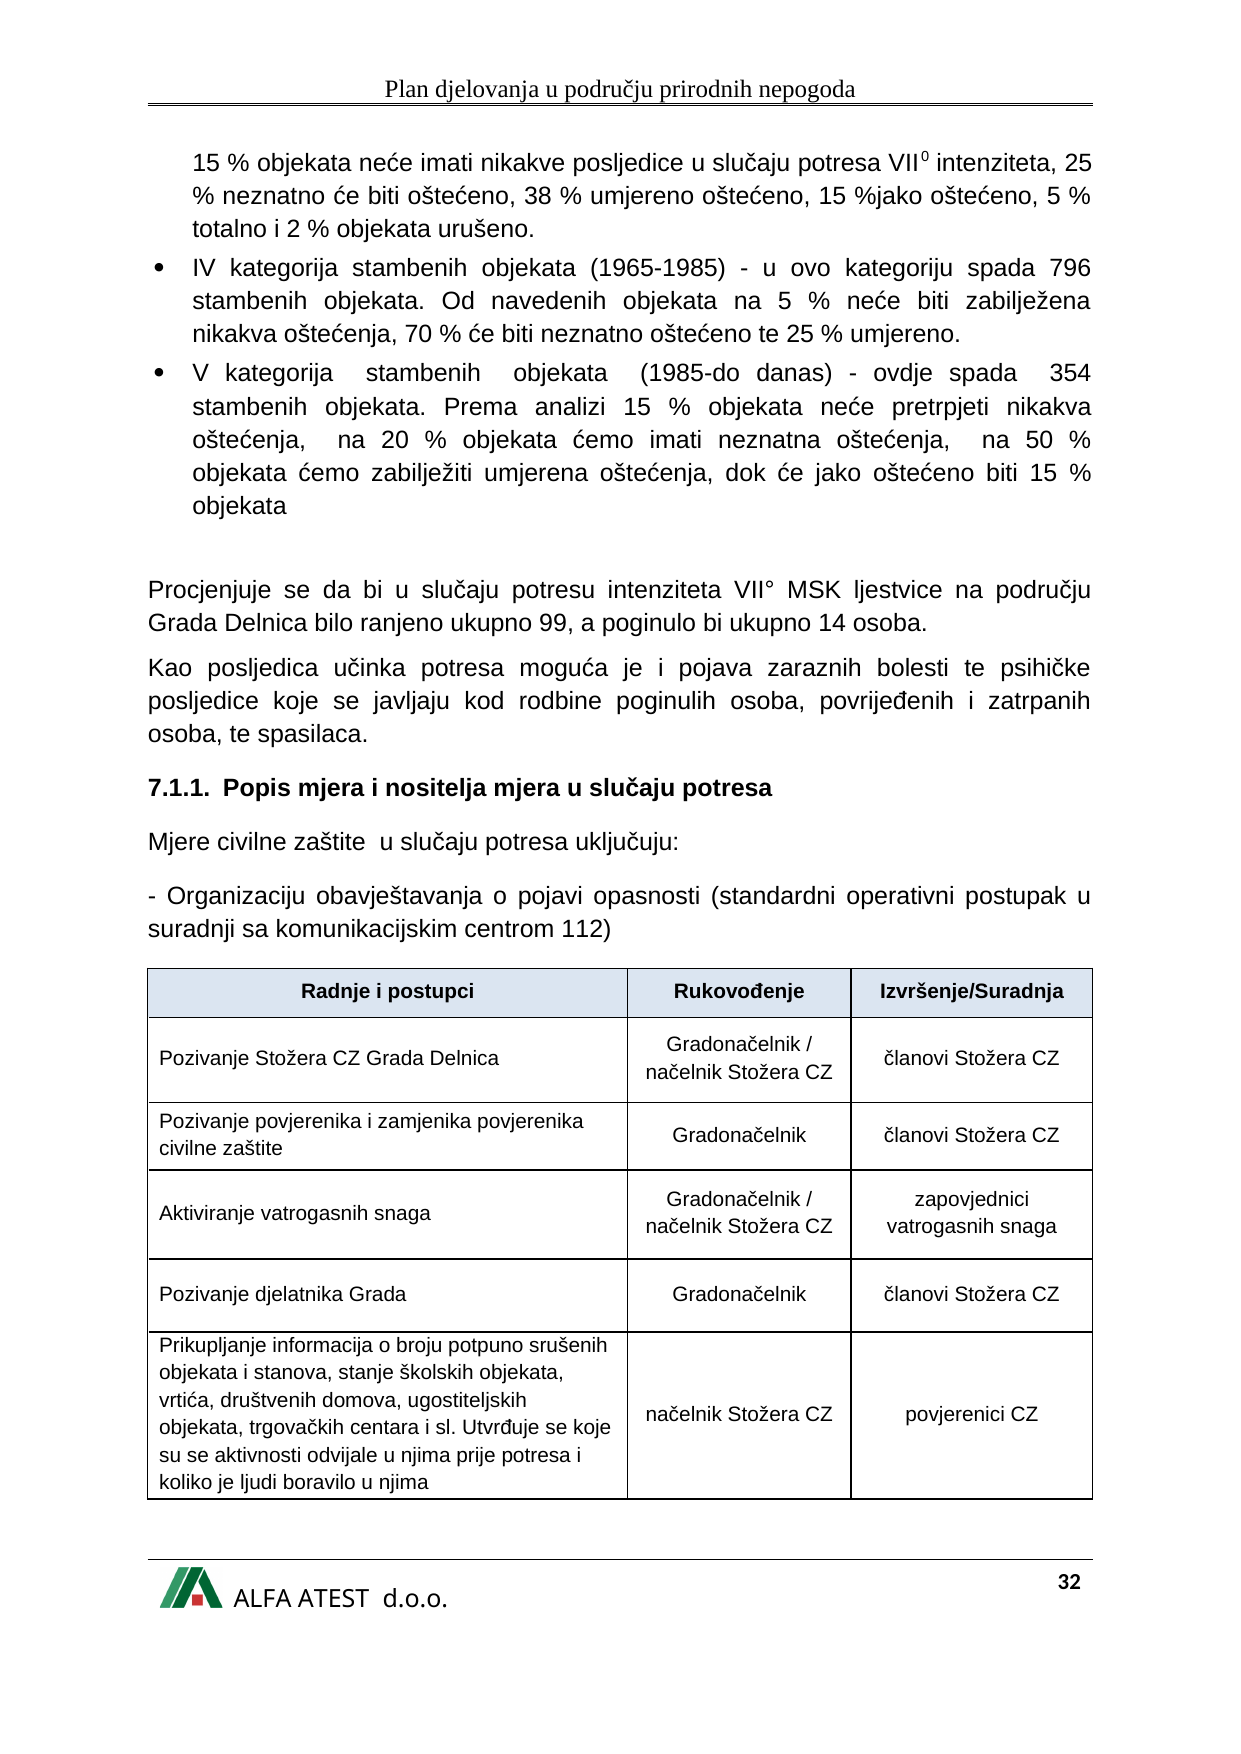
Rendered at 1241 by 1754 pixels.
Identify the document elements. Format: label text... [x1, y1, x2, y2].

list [154, 148, 1092, 242]
picture [159, 1567, 223, 1608]
table_cell članovi Stožera CZ [852, 1260, 1092, 1331]
table_cell povjerenici CZ [852, 1333, 1092, 1498]
table_cell Pozivanje Stožera CZ Grada Delnica [148, 1018, 627, 1102]
table_header Rukovođenje [628, 969, 850, 1017]
table_cell zapovjednici vatrogasnih snaga [852, 1171, 1092, 1258]
table_cell članovi Stožera CZ [852, 1103, 1092, 1169]
table_cell Prikupljanje informacija o broju potpuno srušenih objekata i stanova, stanje školskih objekata, vrtića, društvenih domova, ugostiteljskih objekata, trgovačkih centara i sl. Utvrđuje se koje su se aktivnosti odvijale u njima prije potresa i koliko je ljudi boravilo u njima [148, 1332, 627, 1498]
table_cell načelnik Stožera CZ [628, 1333, 850, 1498]
list IV kategorija stambenih objekata (1965-1985) - u ovo kategoriju spada 796 stambenih objekata. Od navedenih objekata na 5 % neće biti zabilježena nikakva oštećenja, 70 % će biti neznatno oštećeno te 25 % umjereno. [154, 253, 1092, 348]
table_cell Pozivanje djelatnika Grada [148, 1259, 627, 1331]
table_cell Aktiviranje vatrogasnih snaga [148, 1170, 627, 1258]
table_cell Gradonačelnik / načelnik Stožera CZ [628, 1018, 850, 1102]
text Kao posljedica učinka potresa moguća je i pojava zaraznih bolesti te psihičke posljedice koje se javljaju kod rodbine poginulih osoba, povrijeđenih i zatrpanih osoba, te spasilaca. [148, 653, 1092, 748]
text - Organizaciju obavještavanja o pojavi opasnosti (standardni operativni postupak u suradnji sa komunikacijskim centrom 112) [148, 881, 1092, 942]
table_cell Gradonačelnik [628, 1103, 850, 1169]
table_cell Gradonačelnik / načelnik Stožera CZ [628, 1171, 850, 1258]
list V kategorija stambenih objekata (1985-do danas) - ovdje spada 354 stambenih objekata. Prema analizi 15 % objekata neće pretrpjeti nikakva oštećenja, na 20 % objekata ćemo imati neznatna oštećenja, na 50 % objekata ćemo zabilježiti umjerena oštećenja, dok će jako oštećeno biti 15 % objekata [154, 358, 1092, 519]
table_cell članovi Stožera CZ [852, 1018, 1092, 1102]
table_header Izvršenje/Suradnja [852, 969, 1092, 1017]
text Procjenjuje se da bi u slučaju potresu intenziteta VII° MSK ljestvice na području Grada Delnica bilo ranjeno ukupno 99, a poginulo bi ukupno 14 osoba. [148, 574, 1092, 636]
subtitle Popis mjera i nositelja mjera u slučaju potresa [148, 773, 1092, 802]
table_cell Pozivanje povjerenika i zamjenika povjerenika civilne zaštite [148, 1103, 627, 1169]
table_cell Gradonačelnik [628, 1260, 850, 1331]
table_header Radnje i postupci [148, 969, 627, 1017]
text Mjere civilne zaštite u slučaju potresa uključuju: [148, 827, 1092, 856]
